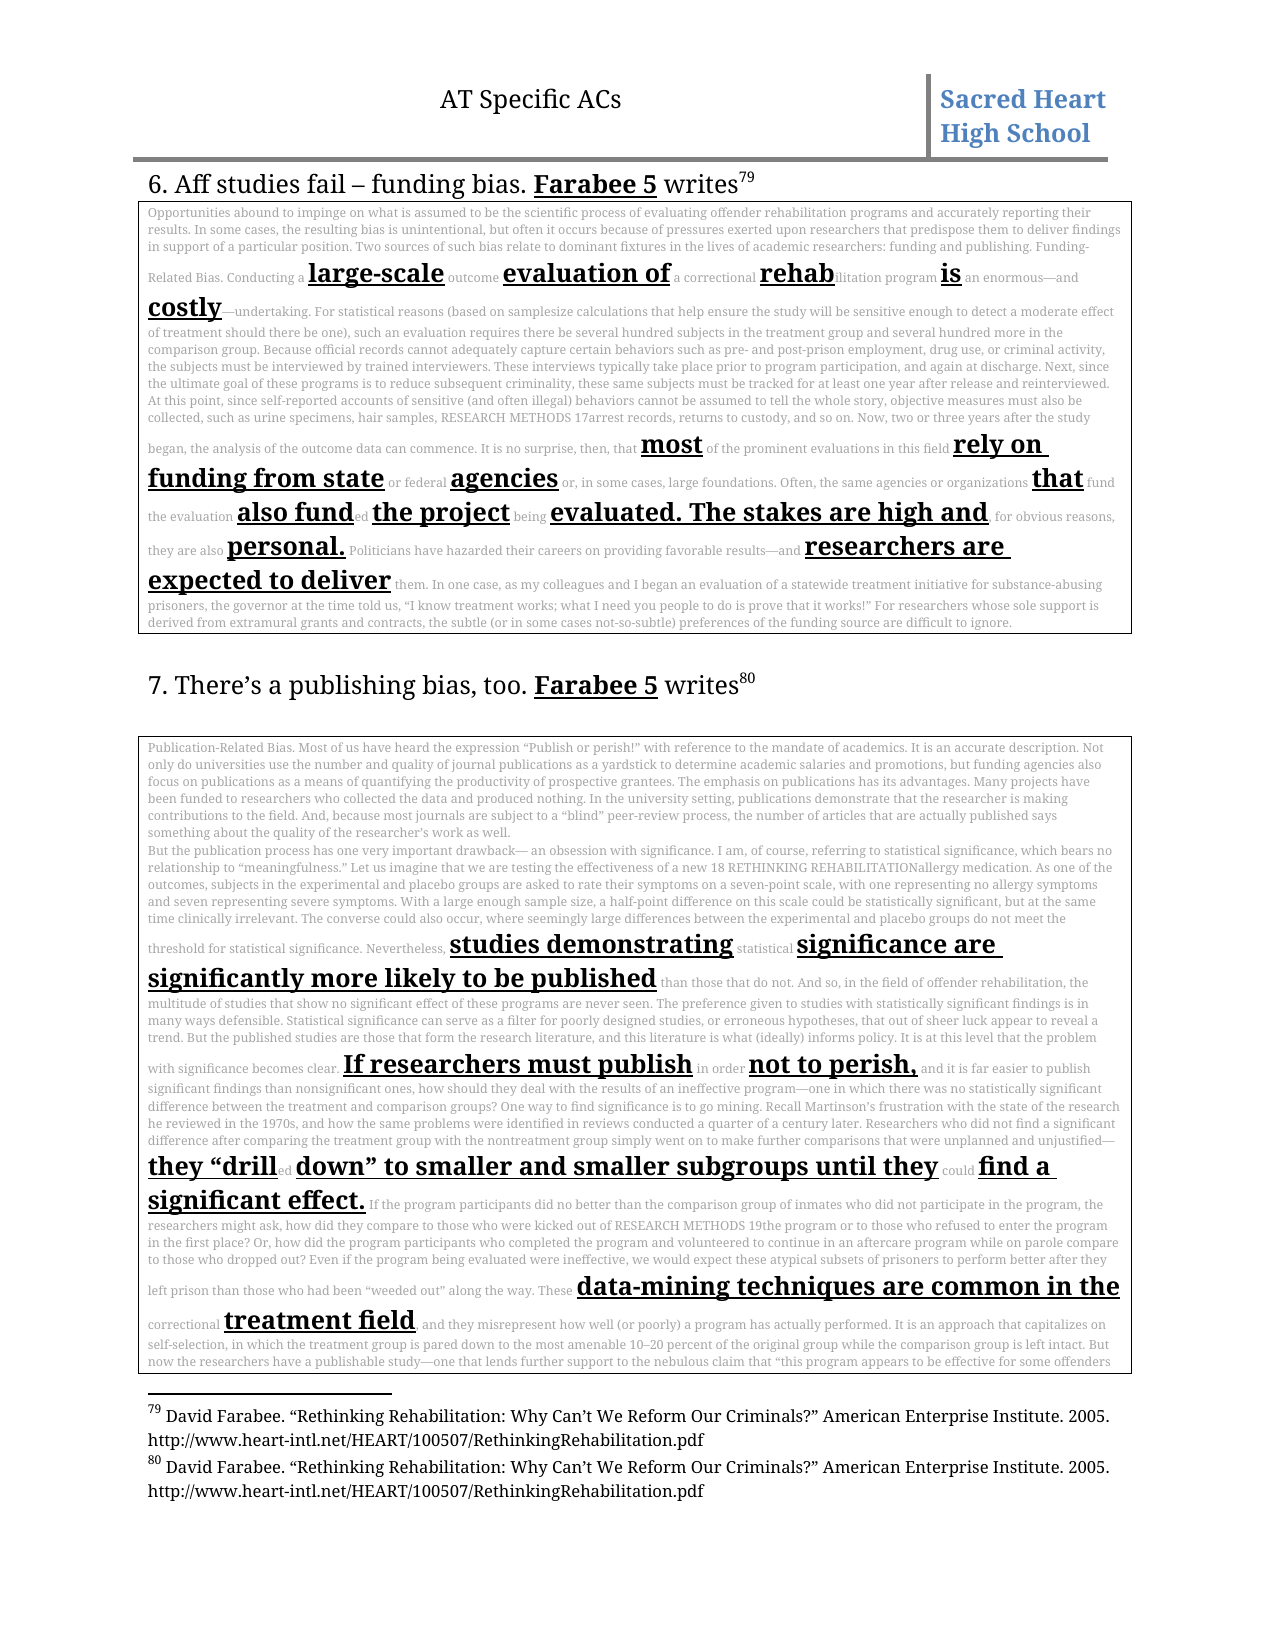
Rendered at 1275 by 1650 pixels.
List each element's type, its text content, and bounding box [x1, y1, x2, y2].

text Opportunities abound to impinge on what is assumed to be the scientific process of evaluating offender rehabilitation programs and accurately reporting their results. In some cases, the resulting bias is unintentional, but often it occurs because of pressures exerted upon researchers that predispose them to deliver findings in support of a particular position. Two sources of such bias relate to dominant fixtures in the lives of academic researchers: funding and publishing. Funding-Related Bias. Conducting a large-scale outcome evaluation of a correctional rehabilitation program is an enormous—and costly—undertaking. For statistical reasons (based on samplesize calculations that help ensure the study will be sensitive enough to detect a moderate effect of treatment should there be one), such an evaluation requires there be several hundred subjects in the treatment group and several hundred more in the comparison group. Because official records cannot adequately capture certain behaviors such as pre- and post-prison employment, drug use, or criminal activity, the subjects must be interviewed by trained interviewers. These interviews typically take place prior to program participation, and again at discharge. Next, since the ultimate goal of these programs is to reduce subsequent criminality, these same subjects must be tracked for at least one year after release and reinterviewed. At this point, since self-reported accounts of sensitive (and often illegal) behaviors cannot be assumed to tell the whole story, objective measures must also be collected, such as urine specimens, hair samples, RESEARCH METHODS 17arrest records, returns to custody, and so on. Now, two or three years after the study began, the analysis of the outcome data can commence. It is no surprise, then, that most of the prominent evaluations in this field rely on funding from state or federal agencies or, in some cases, large foundations. Often, the same agencies or organizations that fund the evaluation also funded the project being evaluated. The stakes are high and, for obvious reasons, they are also personal. Politicians have hazarded their careers on providing favorable results—and researchers are expected to deliver them. In one case, as my colleagues and I began an evaluation of a statewide treatment initiative for substance-abusing prisoners, the governor at the time told us, “I know treatment works; what I need you people to do is prove that it works!” For researchers whose sole support is derived from extramural grants and contracts, the subtle (or in some cases not-so-subtle) preferences of the funding source are difficult to ignore. [139, 202, 1131, 633]
text 6. Aff studies fail – funding bias. Farabee 5 writes [148, 167, 1122, 201]
text 7. There’s a publishing bias, too. Farabee 5 writes [148, 668, 1122, 702]
text Publication-Related Bias. Most of us have heard the expression “Publish or perish!” with reference to the mandate of academics. It is an accurate description. Not only do universities use the number and quality of journal publications as a yardstick to determine academic salaries and promotions, but funding agencies also focus on publications as a means of quantifying the productivity of prospective grantees. The emphasis on publications has its advantages. Many projects have been funded to researchers who collected the data and produced nothing. In the university setting, publications demonstrate that the researcher is making contributions to the field. And, because most journals are subject to a “blind” peer-review process, the number of articles that are actually published says something about the quality of the researcher’s work as well. [139, 737, 1131, 838]
